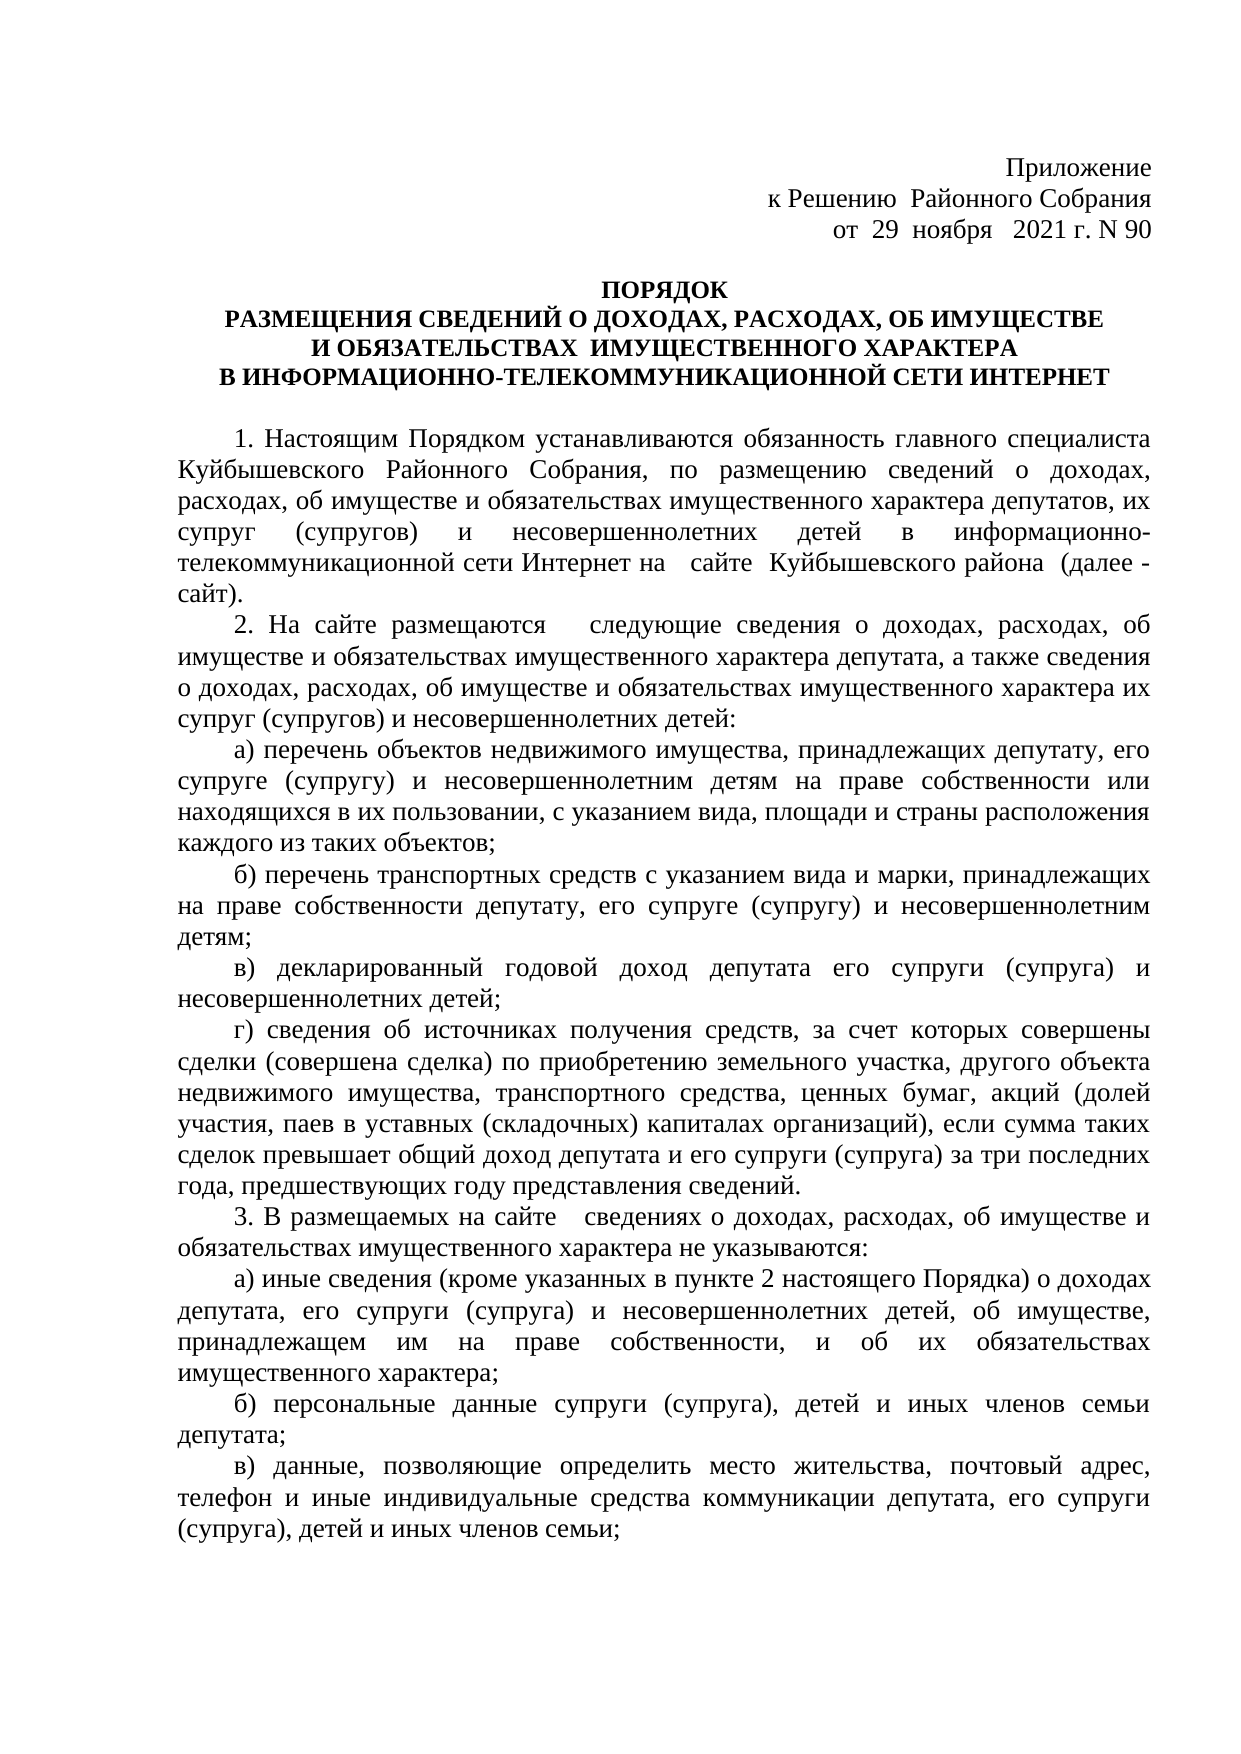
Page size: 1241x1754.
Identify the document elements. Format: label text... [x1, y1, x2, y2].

text 2. На сайте размещаются следующие сведения о доходах, расходах, об имуществе и обязательствах имущественного характера депутата, а также сведения о доходах, расходах, об имуществе и обязательствах имущественного характера их супруг (супругов) и несовершеннолетних детей: [177, 608, 1152, 733]
text 3. В размещаемых на сайте сведениях о доходах, расходах, об имуществе и обязательствах имущественного характера не указываются: [177, 1200, 1152, 1263]
text 1. Настоящим Порядком устанавливаются обязанность главного специалиста Куйбышевского Районного Собрания, по размещению сведений о доходах, расходах, об имуществе и обязательствах имущественного характера депутатов, их супруг (супругов) и несовершеннолетних детей в информационно-телекоммуникационной сети Интернет на сайте Куйбышевского района (далее - сайт). [177, 422, 1152, 608]
text И ОБЯЗАТЕЛЬСТВАХ ИМУЩЕСТВЕННОГО ХАРАКТЕРА [177, 333, 1152, 362]
text РАЗМЕЩЕНИЯ СВЕДЕНИЙ О ДОХОДАХ, РАСХОДАХ, ОБ ИМУЩЕСТВЕ [177, 304, 1152, 333]
text г) сведения об источниках получения средств, за счет которых совершены сделки (совершена сделка) по приобретению земельного участка, другого объекта недвижимого имущества, транспортного средства, ценных бумаг, акций (долей участия, паев в уставных (складочных) капиталах организаций), если сумма таких сделок превышает общий доход депутата и его супруги (супруга) за три последних года, предшествующих году представления сведений. [177, 1013, 1152, 1200]
text б) персональные данные супруги (супруга), детей и иных членов семьи депутата; [177, 1387, 1152, 1449]
text в) данные, позволяющие определить место жительства, почтовый адрес, телефон и иные индивидуальные средства коммуникации депутата, его супруги (супруга), детей и иных членов семьи; [177, 1449, 1152, 1543]
text от 29 ноября 2021 г. N 90 [177, 213, 1152, 244]
text Приложение [177, 151, 1152, 182]
text к Решению Районного Собрания [177, 182, 1152, 213]
text а) иные сведения (кроме указанных в пункте 2 настоящего Порядка) о доходах депутата, его супруги (супруга) и несовершеннолетних детей, об имуществе, принадлежащем им на праве собственности, и об их обязательствах имущественного характера; [177, 1263, 1152, 1387]
text в) декларированный годовой доход депутата его супруги (супруга) и несовершеннолетних детей; [177, 951, 1152, 1013]
text В ИНФОРМАЦИОННО-ТЕЛЕКОММУНИКАЦИОННОЙ СЕТИ ИНТЕРНЕТ [177, 362, 1152, 391]
text а) перечень объектов недвижимого имущества, принадлежащих депутату, его супруге (супругу) и несовершеннолетним детям на праве собственности или находящихся в их пользовании, с указанием вида, площади и страны расположения каждого из таких объектов; [177, 733, 1152, 858]
text б) перечень транспортных средств с указанием вида и марки, принадлежащих на праве собственности депутату, его супруге (супругу) и несовершеннолетним детям; [177, 858, 1152, 951]
text ПОРЯДОК [177, 276, 1152, 304]
